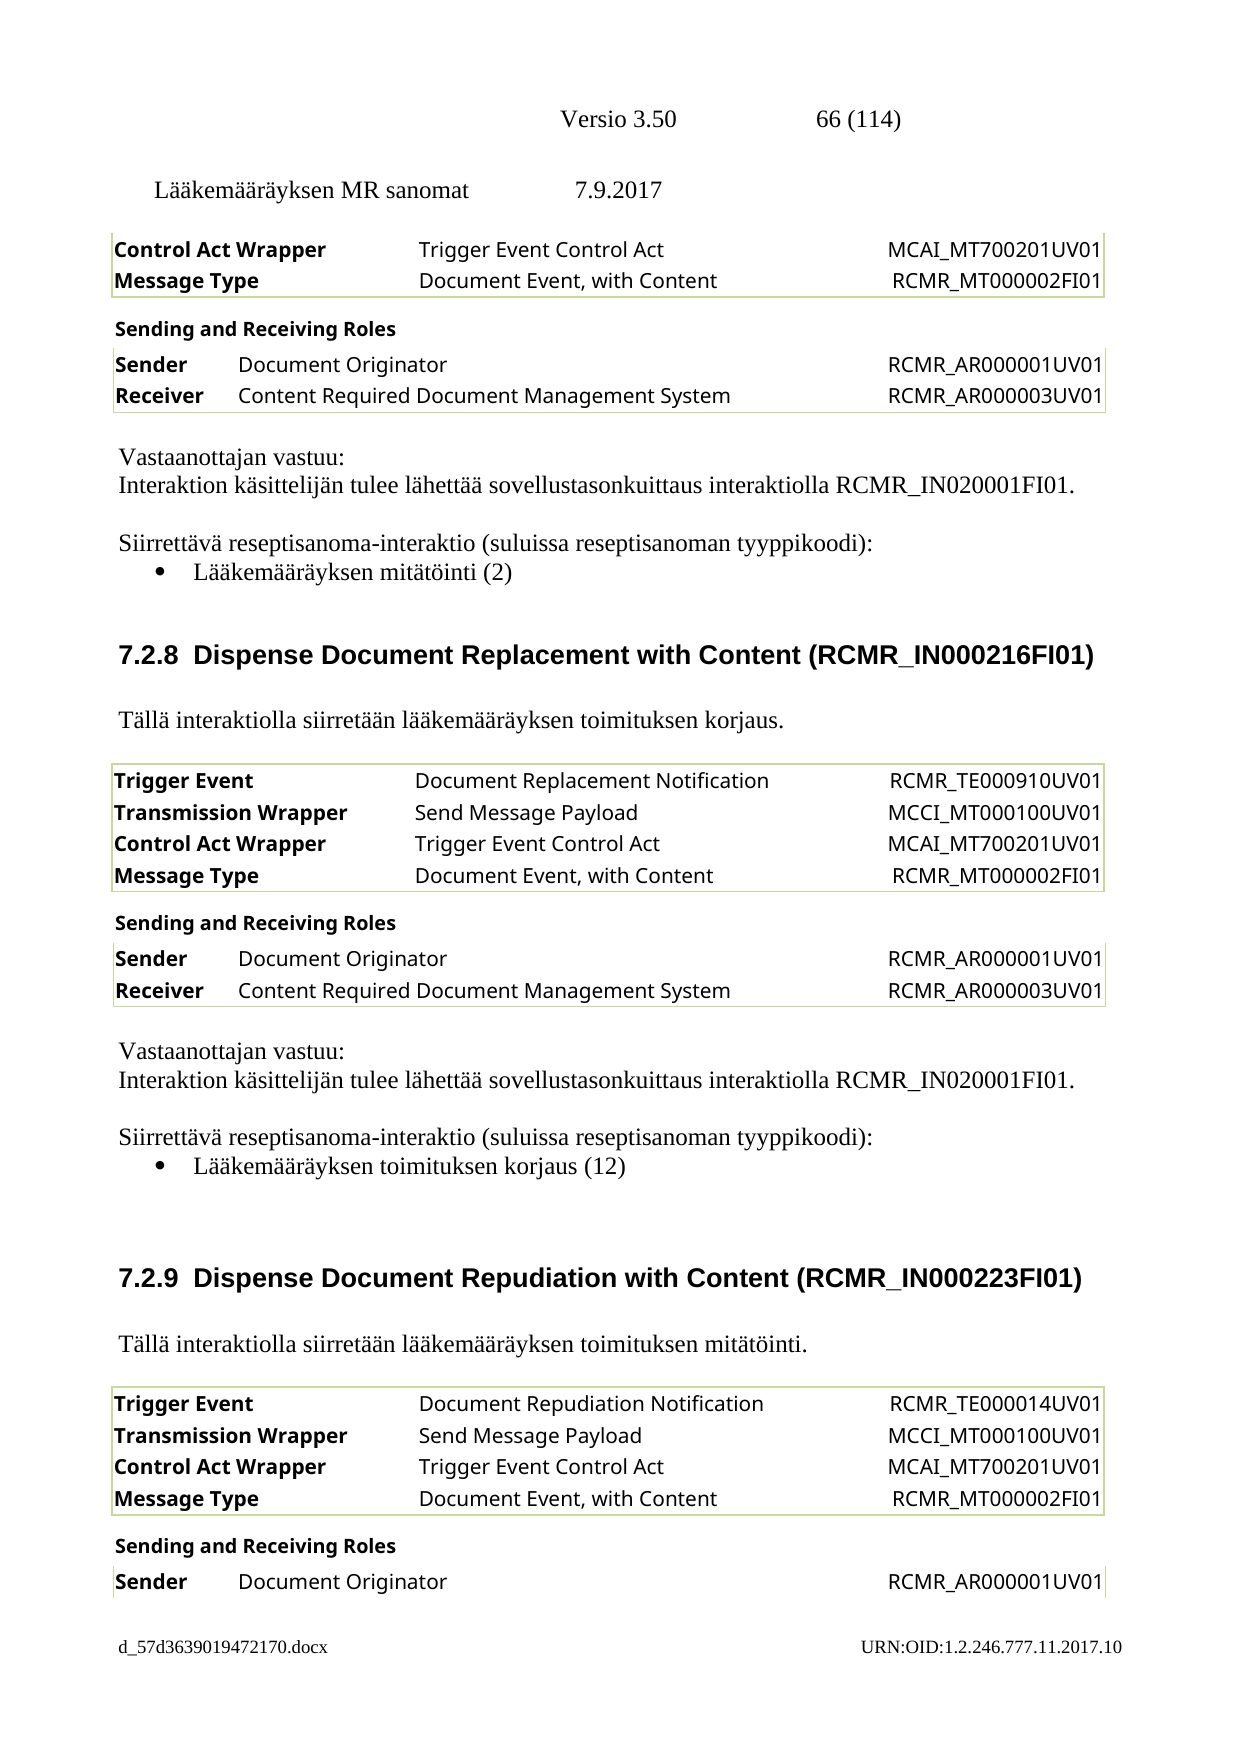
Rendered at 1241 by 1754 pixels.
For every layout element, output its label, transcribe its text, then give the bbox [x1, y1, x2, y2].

subtitle Dispense Document Repudiation with Content (RCMR_IN000223FI01) [118, 1262, 1122, 1294]
text Interaktion käsittelijän tulee lähettää sovellustasonkuittaus interaktiolla RCMR_IN020001FI01. [118, 1065, 1122, 1094]
text Vastaanottajan vastuu: [118, 1036, 1122, 1065]
text Vastaanottajan vastuu: [118, 442, 1122, 470]
text Tällä interaktiolla siirretään lääkemääräyksen toimituksen korjaus. [118, 705, 1122, 734]
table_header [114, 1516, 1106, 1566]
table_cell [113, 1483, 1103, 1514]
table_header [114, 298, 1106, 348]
list Lääkemääräyksen mitätöinti (2) [156, 557, 1122, 585]
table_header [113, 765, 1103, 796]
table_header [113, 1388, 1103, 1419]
text Siirrettävä reseptisanoma-interaktio (suluissa reseptisanoman tyyppikoodi): [118, 1122, 1122, 1151]
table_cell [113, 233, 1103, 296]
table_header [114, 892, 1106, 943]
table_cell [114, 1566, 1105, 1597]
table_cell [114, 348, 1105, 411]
list Lääkemääräyksen toimituksen korjaus (12) [156, 1151, 1122, 1180]
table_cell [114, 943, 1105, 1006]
text Tällä interaktiolla siirretään lääkemääräyksen toimituksen mitätöinti. [118, 1329, 1122, 1357]
text Siirrettävä reseptisanoma-interaktio (suluissa reseptisanoman tyyppikoodi): [118, 528, 1122, 557]
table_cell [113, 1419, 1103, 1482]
text Interaktion käsittelijän tulee lähettää sovellustasonkuittaus interaktiolla RCMR_IN020001FI01. [118, 470, 1122, 499]
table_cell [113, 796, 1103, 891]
subtitle Dispense Document Replacement with Content (RCMR_IN000216FI01) [118, 639, 1122, 670]
